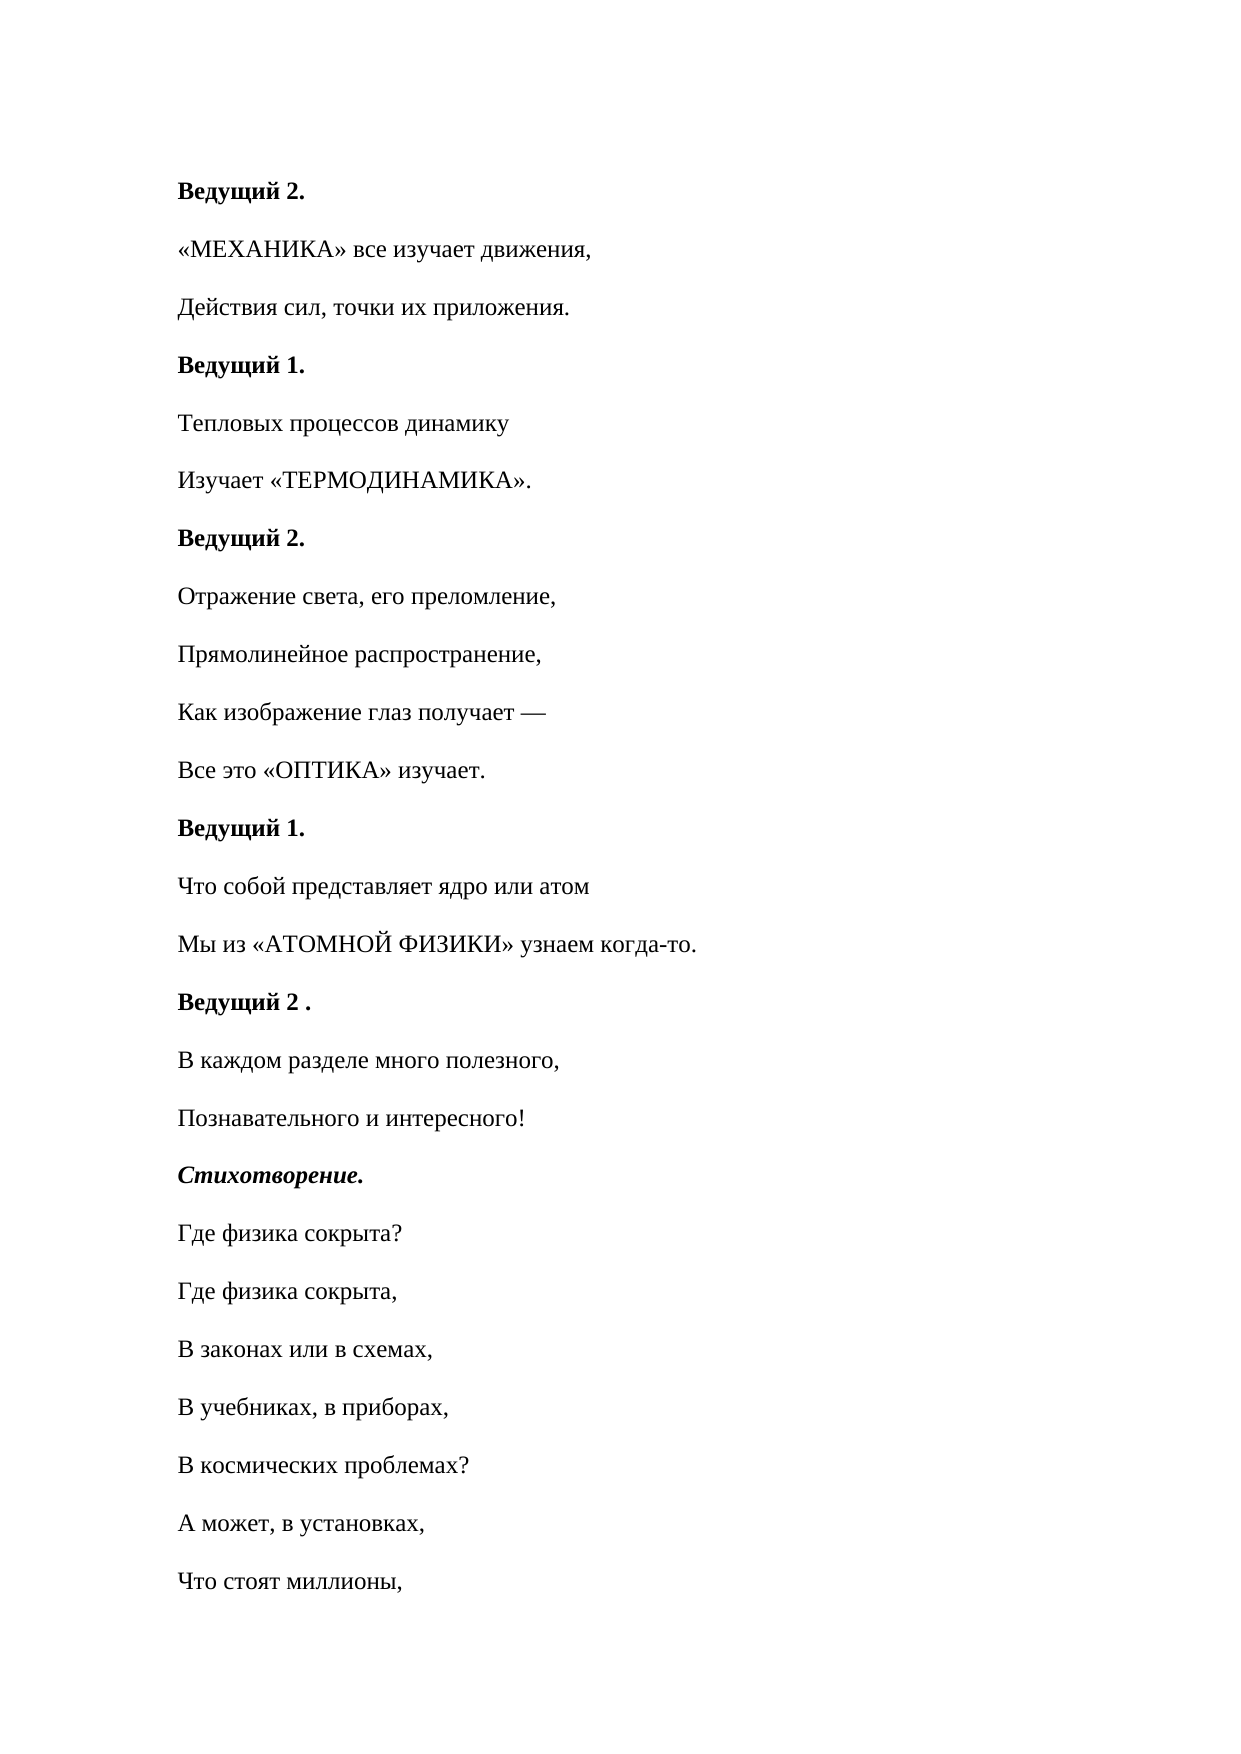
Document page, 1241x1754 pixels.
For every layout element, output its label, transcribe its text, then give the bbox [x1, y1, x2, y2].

text Мы из «АТОМНОЙ ФИЗИКИ» узнаем когда-то. [177, 929, 1152, 958]
text Все это «ОПТИКА» изучает. [177, 755, 1152, 784]
text Ведущий 2. [177, 523, 1152, 552]
text В космических проблемах? [177, 1450, 1152, 1479]
text Как изображение глаз получает — [177, 697, 1152, 726]
text Ведущий 2. [177, 176, 1152, 205]
text Отражение света, его преломление, [177, 581, 1152, 610]
text Прямолинейное распространение, [177, 639, 1152, 668]
text Где физика сокрыта, [177, 1276, 1152, 1305]
text Что стоят миллионы, [177, 1566, 1152, 1595]
text Тепловых процессов динамику [177, 408, 1152, 436]
text Изучает «ТЕРМОДИНАМИКА». [177, 466, 1152, 494]
text Стихотворение. [177, 1161, 1152, 1189]
text Ведущий 2 . [177, 987, 1152, 1016]
text Познавательного и интересного! [177, 1103, 1152, 1131]
text «МЕХАНИКА» все изучает движения, [177, 234, 1152, 263]
text Действия сил, точки их приложения. [177, 292, 1152, 321]
text Ведущий 1. [177, 813, 1152, 842]
text Ведущий 1. [177, 350, 1152, 378]
text Что собой представляет ядро или атом [177, 871, 1152, 900]
text В законах или в схемах, [177, 1334, 1152, 1363]
text А может, в установках, [177, 1508, 1152, 1537]
text В каждом разделе много полезного, [177, 1045, 1152, 1073]
text В учебниках, в приборах, [177, 1392, 1152, 1421]
text Где физика сокрыта? [177, 1218, 1152, 1247]
